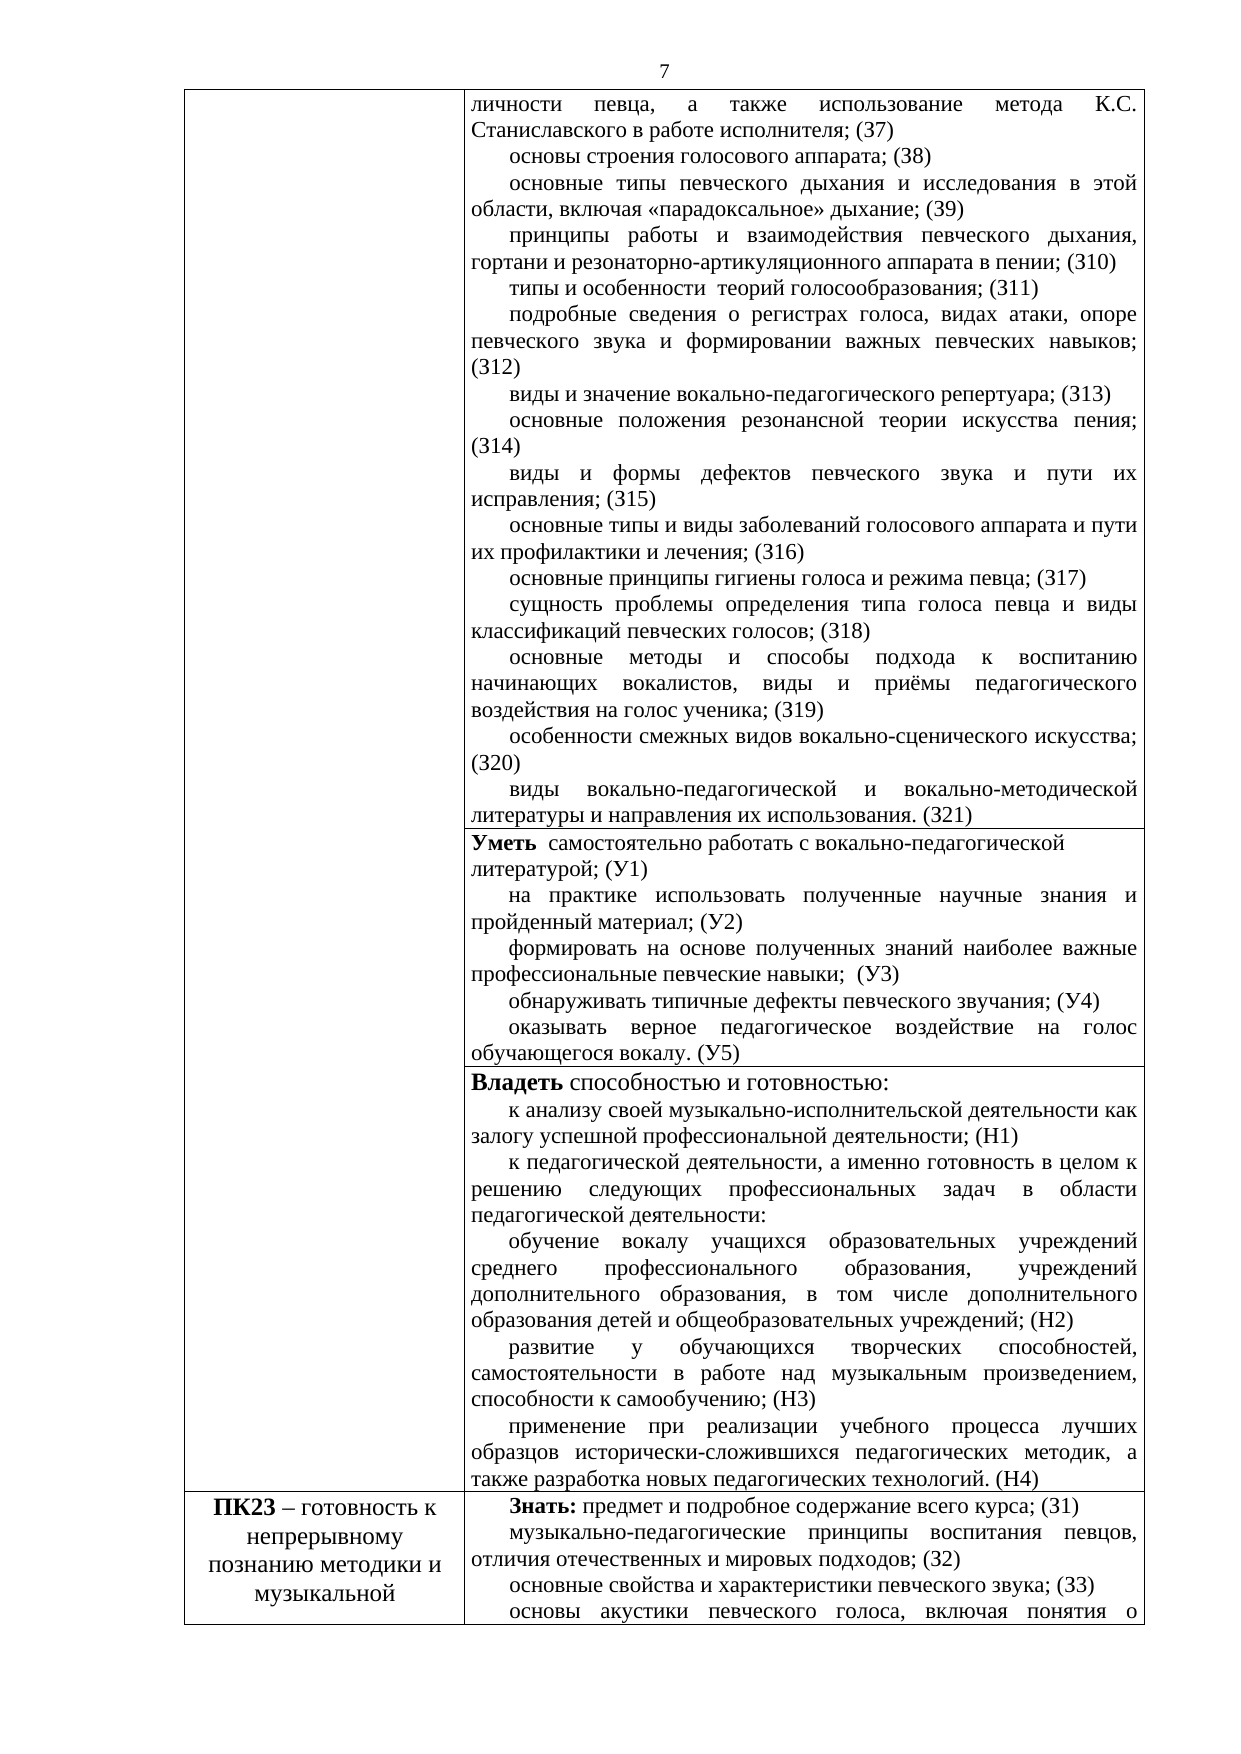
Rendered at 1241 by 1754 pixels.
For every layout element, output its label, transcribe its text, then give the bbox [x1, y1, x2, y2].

table_cell Владеть способностью и готовностью: к анализу своей музыкально-исполнительской деятельности как залогу успешной профессиональной деятельности; (Н1) к педагогической деятельности, а именно готовность в целом к решению следующих профессиональных задач в области педагогической деятельности: обучение вокалу учащихся образовательных учреждений среднего профессионального образования, учреждений дополнительного образования, в том числе дополнительного образования детей и общеобразовательных учреждений; (Н2) развитие у обучающихся творческих способностей, самостоятельности в работе над музыкальным произведением, способности к самообучению; (Н3) применение при реализации учебного процесса лучших образцов исторически-сложившихся педагогических методик, а также разработка новых педагогических технологий. (Н4) [465, 1067, 1144, 1491]
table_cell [185, 1492, 464, 1624]
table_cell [465, 90, 1144, 828]
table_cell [465, 1492, 1144, 1624]
table_cell Уметь самостоятельно работать с вокально-педагогической литературой; (У1) на практике использовать полученные научные знания и пройденный материал; (У2) формировать на основе полученных знаний наиболее важные профессиональные певческие навыки; (У3) обнаруживать типичные дефекты певческого звучания; (У4) оказывать верное педагогическое воздействие на голос обучающегося вокалу. (У5) [465, 829, 1144, 1066]
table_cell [185, 90, 464, 1491]
